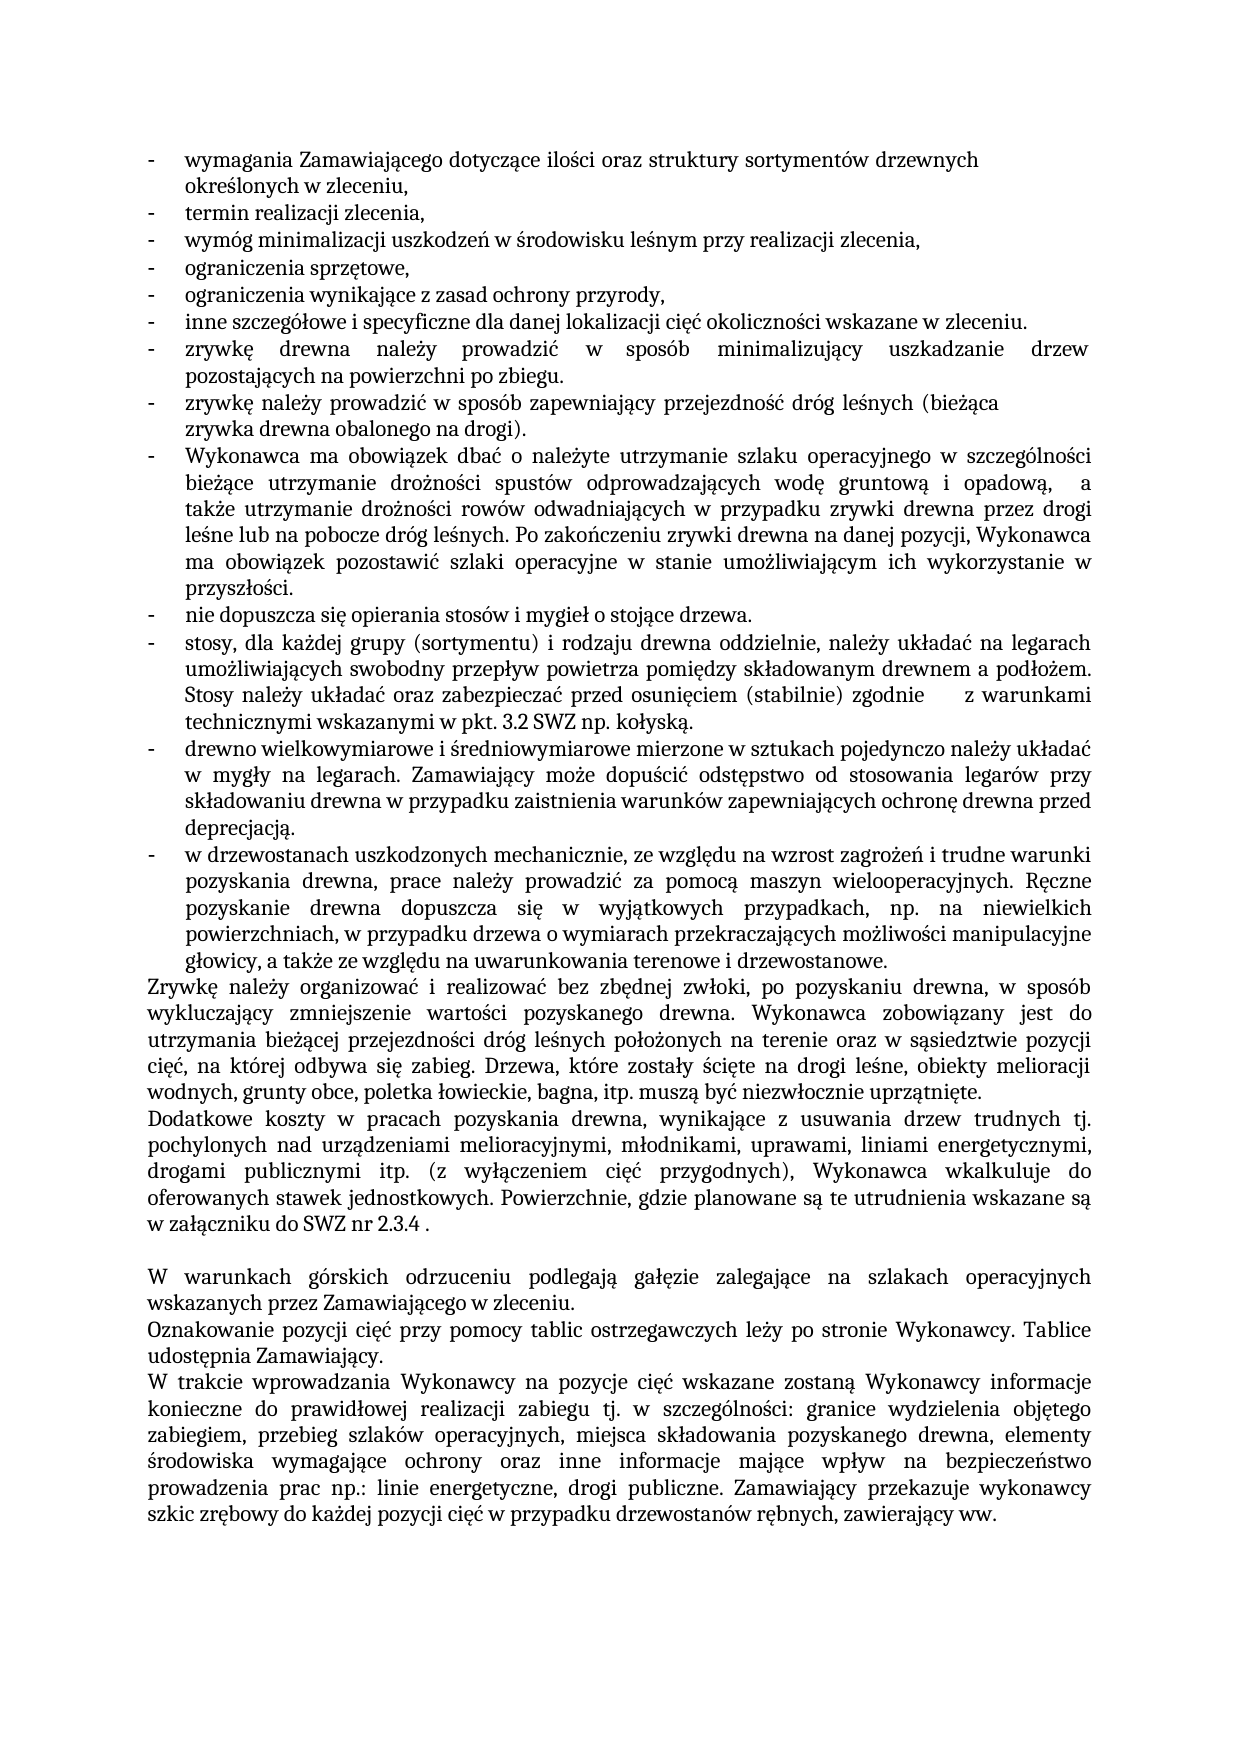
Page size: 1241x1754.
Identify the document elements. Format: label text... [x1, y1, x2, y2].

list wymagania Zamawiającego dotyczące ilości oraz struktury sortymentów drzewnych [147, 146, 1142, 173]
list w drzewostanach uszkodzonych mechanicznie, ze względu na wzrost zagrożeń i trudne warunki pozyskania drewna, prace należy prowadzić za pomocą maszyn wielooperacyjnych. Ręczne pozyskanie drewna dopuszcza się w wyjątkowych przypadkach, np. na niewielkich powierzchniach, w przypadku drzewa o wymiarach przekraczających możliwości manipulacyjne głowicy, a także ze względu na uwarunkowania terenowe i drzewostanowe. [148, 841, 1093, 974]
list termin realizacji zlecenia, [147, 199, 1142, 226]
list nie dopuszcza się opierania stosów i mygieł o stojące drzewa. [147, 601, 1142, 628]
text pozostających na powierzchni po zbiegu. [185, 362, 1142, 389]
list zrywkę drewna należy prowadzić w sposób minimalizujący uszkadzanie drzew [147, 335, 1142, 362]
list inne szczegółowe i specyficzne dla danej lokalizacji cięć okoliczności wskazane w zleceniu. [147, 308, 1142, 335]
text Dodatkowe koszty w pracach pozyskania drewna, wynikające z usuwania drzew trudnych tj. pochylonych nad urządzeniami melioracyjnymi, młodnikami, uprawami, liniami energetycznymi, drogami publicznymi itp. (z wyłączeniem cięć przygodnych), Wykonawca wkalkuluje do oferowanych stawek jednostkowych. Powierzchnie, gdzie planowane są te utrudnienia wskazane są w załączniku do SWZ nr 2.3.4 . [147, 1106, 1093, 1237]
list ograniczenia wynikające z zasad ochrony przyrody, [147, 281, 1142, 308]
list drewno wielkowymiarowe i średniowymiarowe mierzone w sztukach pojedynczo należy układać w mygły na legarach. Zamawiający może dopuścić odstępstwo od stosowania legarów przy składowaniu drewna w przypadku zaistnienia warunków zapewniających ochronę drewna przed deprecjacją. [147, 735, 1093, 841]
list zrywkę należy prowadzić w sposób zapewniający przejezdność dróg leśnych (bieżąca [147, 389, 1142, 416]
text określonych w zleceniu, [185, 173, 1142, 199]
list Wykonawca ma obowiązek dbać o należyte utrzymanie szlaku operacyjnego w szczególności bieżące utrzymanie drożności spustów odprowadzających wodę gruntową i opadową, a także utrzymanie drożności rowów odwadniających w przypadku zrywki drewna przez drogi leśne lub na pobocze dróg leśnych. Po zakończeniu zrywki drewna na danej pozycji, Wykonawca ma obowiązek pozostawić szlaki operacyjne w stanie umożliwiającym ich wykorzystanie w przyszłości. [147, 442, 1093, 601]
text zrywka drewna obalonego na drogi). [185, 416, 1142, 442]
text W trakcie wprowadzania Wykonawcy na pozycje cięć wskazane zostaną Wykonawcy informacje konieczne do prawidłowej realizacji zabiegu tj. w szczególności: granice wydzielenia objętego zabiegiem, przebieg szlaków operacyjnych, miejsca składowania pozyskanego drewna, elementy środowiska wymagające ochrony oraz inne informacje mające wpływ na bezpieczeństwo prowadzenia prac np.: linie energetyczne, drogi publiczne. Zamawiający przekazuje wykonawcy szkic zrębowy do każdej pozycji cięć w przypadku drzewostanów rębnych, zawierający ww. [147, 1369, 1093, 1527]
list ograniczenia sprzętowe, [147, 254, 1142, 281]
list wymóg minimalizacji uszkodzeń w środowisku leśnym przy realizacji zlecenia, [147, 226, 1142, 254]
text Oznakowanie pozycji cięć przy pomocy tablic ostrzegawczych leży po stronie Wykonawcy. Tablice udostępnia Zamawiający. [147, 1316, 1093, 1369]
text W warunkach górskich odrzuceniu podlegają gałęzie zalegające na szlakach operacyjnych wskazanych przez Zamawiającego w zleceniu. [147, 1264, 1093, 1316]
text Zrywkę należy organizować i realizować bez zbędnej zwłoki, po pozyskaniu drewna, w sposób wykluczający zmniejszenie wartości pozyskanego drewna. Wykonawca zobowiązany jest do utrzymania bieżącej przejezdności dróg leśnych położonych na terenie oraz w sąsiedztwie pozycji cięć, na której odbywa się zabieg. Drzewa, które zostały ścięte na drogi leśne, obiekty melioracji wodnych, grunty obce, poletka łowieckie, bagna, itp. muszą być niezwłocznie uprzątnięte. [147, 974, 1093, 1106]
list stosy, dla każdej grupy (sortymentu) i rodzaju drewna oddzielnie, należy układać na legarach umożliwiających swobodny przepływ powietrza pomiędzy składowanym drewnem a podłożem. Stosy należy układać oraz zabezpieczać przed osunięciem (stabilnie) zgodnie z warunkami technicznymi wskazanymi w pkt. 3.2 SWZ np. kołyską. [147, 628, 1093, 735]
